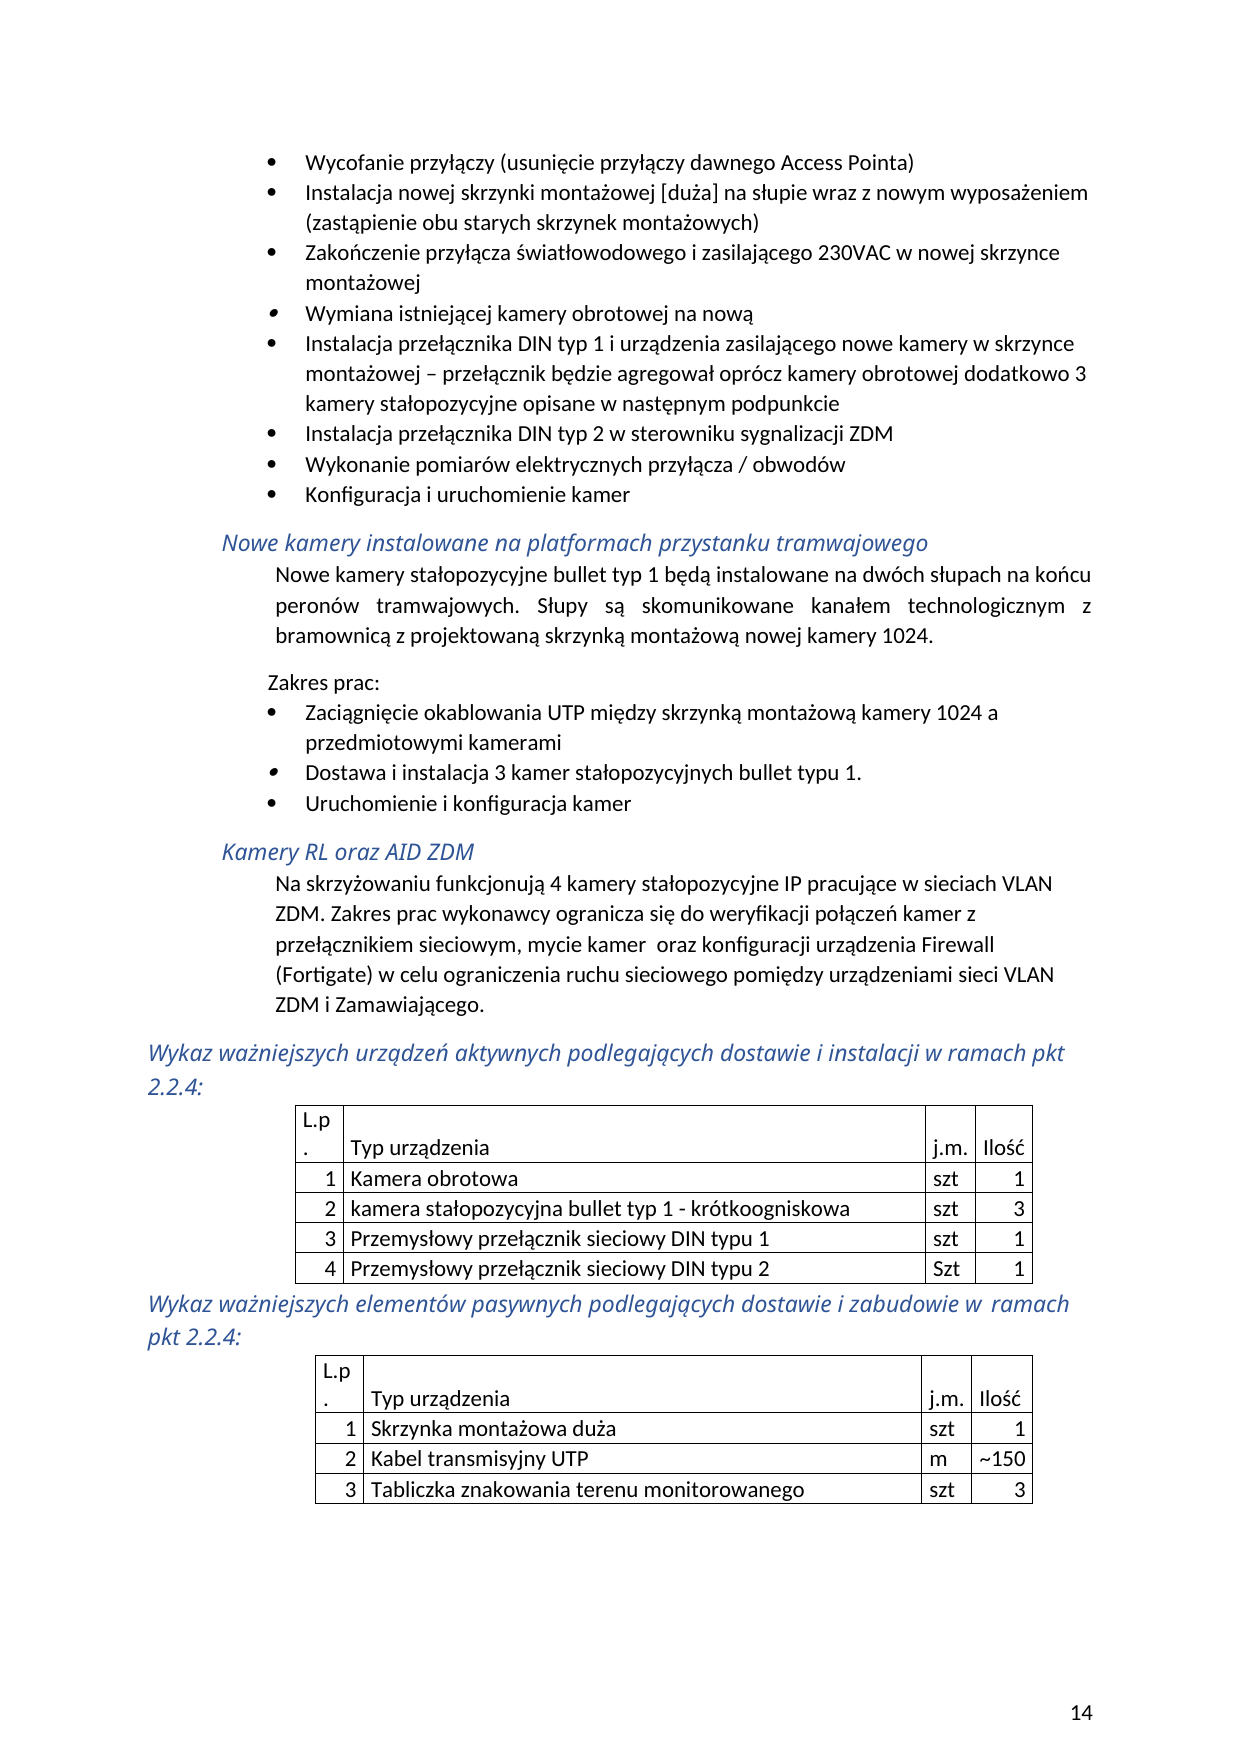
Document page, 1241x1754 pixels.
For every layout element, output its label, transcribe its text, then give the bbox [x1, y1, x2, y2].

table_cell 1 [976, 1253, 1032, 1282]
table_cell kamera stałopozycyjna bullet typ 1 - krótkoogniskowa [344, 1193, 925, 1222]
table_cell 4 [296, 1253, 343, 1282]
text Zakres prac: [194, 668, 1093, 696]
table_cell 1 [976, 1223, 1032, 1252]
list Wykonanie pomiarów elektrycznych przyłącza / obwodów [268, 450, 1093, 478]
table_cell szt [922, 1474, 971, 1503]
table_cell 2 [316, 1444, 363, 1473]
table_cell szt [926, 1223, 975, 1252]
table_cell 1 [316, 1413, 363, 1442]
list Instalacja nowej skrzynki montażowej [duża] na słupie wraz z nowym wyposażeniem (zastąpienie obu starych skrzynek montażowych) [268, 178, 1093, 236]
list Zaciągnięcie okablowania UTP między skrzynką montażową kamery 1024 a przedmiotowymi kamerami [268, 698, 1093, 756]
subtitle Kamery RL oraz AID ZDM [148, 836, 1093, 867]
list Instalacja przełącznika DIN typ 2 w sterowniku sygnalizacji ZDM [268, 419, 1093, 447]
subtitle Wykaz ważniejszych elementów pasywnych podlegających dostawie i zabudowie w ramach pkt 2.2.4: [148, 1288, 1093, 1353]
table_header Typ urządzenia [344, 1106, 925, 1162]
table_cell szt [926, 1193, 975, 1222]
table_cell Kabel transmisyjny UTP [364, 1444, 921, 1473]
table_cell Przemysłowy przełącznik sieciowy DIN typu 1 [344, 1223, 925, 1252]
table_cell 2 [296, 1193, 343, 1222]
table_cell 3 [976, 1193, 1032, 1222]
table_cell 3 [972, 1474, 1032, 1503]
table_header Ilość [976, 1106, 1032, 1162]
list Uruchomienie i konfiguracja kamer [268, 789, 1093, 817]
table_cell m [922, 1444, 971, 1473]
table_cell 1 [976, 1163, 1032, 1192]
table_cell Szt [926, 1253, 975, 1282]
list Nowe kamery stałopozycyjne bullet typ 1 będą instalowane na dwóch słupach na końcu peronów tramwajowych. Słupy są skomunikowane kanałem technologicznym z bramownicą z projektowaną skrzynką montażową nowej kamery 1024. [275, 561, 1093, 649]
table_cell Przemysłowy przełącznik sieciowy DIN typu 2 [344, 1253, 925, 1282]
subtitle Nowe kamery instalowane na platformach przystanku tramwajowego [148, 527, 1093, 558]
table_header L.p. [296, 1106, 343, 1162]
list Wymiana istniejącej kamery obrotowej na nową [268, 299, 1093, 327]
table_header L.p. [316, 1356, 363, 1412]
list Dostawa i instalacja 3 kamer stałopozycyjnych bullet typu 1. [268, 758, 1093, 786]
list Zakończenie przyłącza światłowodowego i zasilającego 230VAC w nowej skrzynce montażowej [268, 238, 1093, 296]
table_cell 3 [316, 1474, 363, 1503]
list Wycofanie przyłączy (usunięcie przyłączy dawnego Access Pointa) [268, 148, 1093, 176]
list Konfiguracja i uruchomienie kamer [268, 480, 1093, 508]
table_cell 1 [296, 1163, 343, 1192]
subtitle Wykaz ważniejszych urządzeń aktywnych podlegających dostawie i instalacji w ramach pkt 2.2.4: [148, 1037, 1093, 1102]
table_cell 3 [296, 1223, 343, 1252]
table_cell 1 [972, 1413, 1032, 1442]
table_cell szt [926, 1163, 975, 1192]
table_cell Tabliczka znakowania terenu monitorowanego [364, 1474, 921, 1503]
table_header j.m. [926, 1106, 975, 1162]
table_header Ilość [972, 1356, 1032, 1412]
table_cell Skrzynka montażowa duża [364, 1413, 921, 1442]
table_header Typ urządzenia [364, 1356, 921, 1412]
table_header j.m. [922, 1356, 971, 1412]
table_cell Kamera obrotowa [344, 1163, 925, 1192]
table_cell ~150 [972, 1444, 1032, 1473]
table_cell szt [922, 1413, 971, 1442]
list Instalacja przełącznika DIN typ 1 i urządzenia zasilającego nowe kamery w skrzynce montażowej – przełącznik będzie agregował oprócz kamery obrotowej dodatkowo 3 kamery stałopozycyjne opisane w następnym podpunkcie [268, 329, 1093, 417]
list Na skrzyżowaniu funkcjonują 4 kamery stałopozycyjne IP pracujące w sieciach VLAN ZDM. Zakres prac wykonawcy ogranicza się do weryfikacji połączeń kamer z przełącznikiem sieciowym, mycie kamer oraz konfiguracji urządzenia Firewall (Fortigate) w celu ograniczenia ruchu sieciowego pomiędzy urządzeniami sieci VLAN ZDM i Zamawiającego. [275, 869, 1093, 1018]
